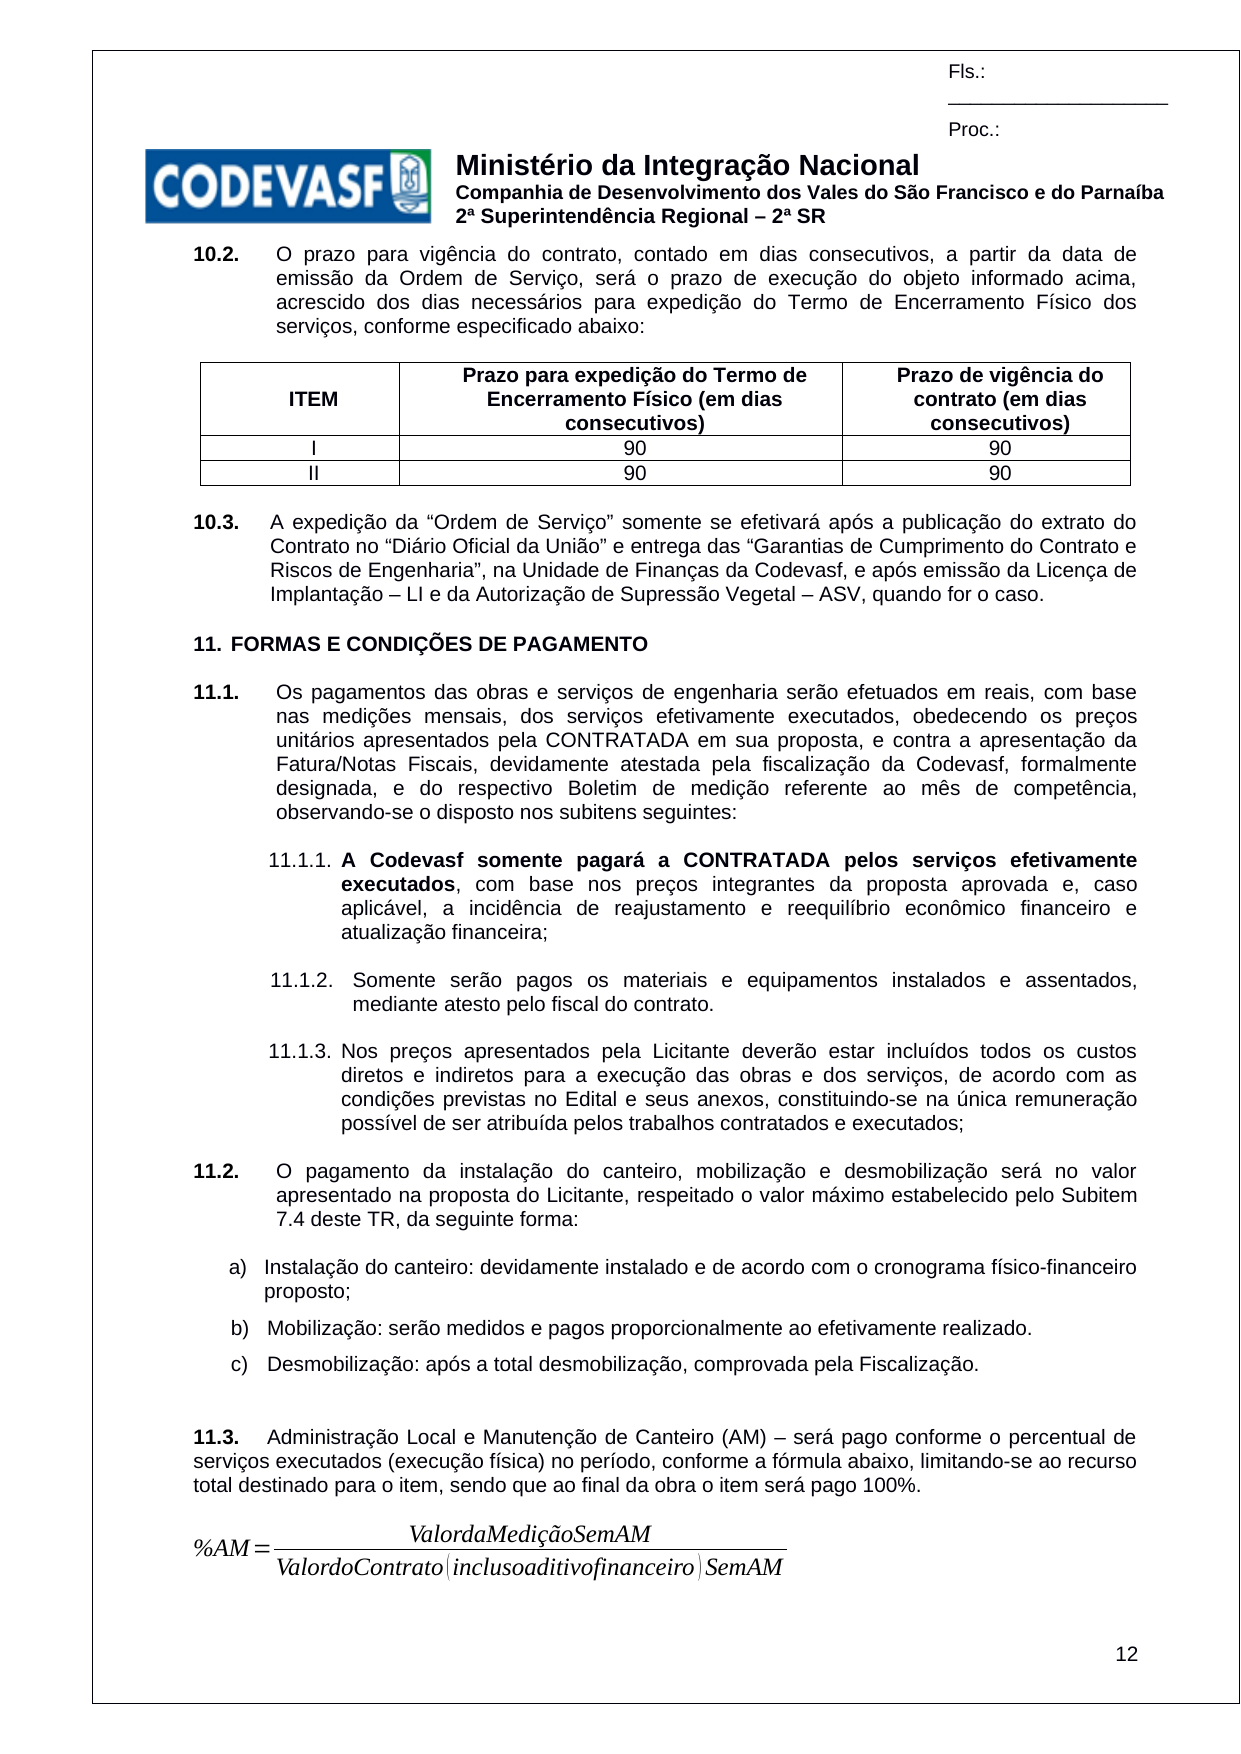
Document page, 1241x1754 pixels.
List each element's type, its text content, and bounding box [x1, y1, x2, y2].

picture [145, 149, 433, 226]
subtitle FORMAS E CONDIÇÕES DE PAGAMENTO [193, 632, 1138, 656]
subtitle Administração Local e Manutenção de Canteiro (AM) – será pago conforme o percentual de serviços executados (execução física) no período, conforme a fórmula abaixo, limitando-se ao recurso total destinado para o item, sendo que ao final da obra o item será pago 100%. [193, 1425, 1138, 1497]
table_cell 90 [400, 461, 842, 485]
subtitle Os pagamentos das obras e serviços de engenharia serão efetuados em reais, com base nas medições mensais, dos serviços efetivamente executados, obedecendo os preços unitários apresentados pela CONTRATADA em sua proposta, e contra a apresentação da Fatura/Notas Fiscais, devidamente atestada pela fiscalização da Codevasf, formalmente designada, e do respectivo Boletim de medição referente ao mês de competência, observando-se o disposto nos subitens seguintes: [193, 680, 1138, 824]
table_cell 90 [400, 436, 842, 460]
list Mobilização: serão medidos e pagos proporcionalmente ao efetivamente realizado. [231, 1315, 1138, 1339]
subtitle Nos preços apresentados pela Licitante deverão estar incluídos todos os custos diretos e indiretos para a execução das obras e dos serviços, de acordo com as condições previstas no Edital e seus anexos, constituindo-se na única remuneração possível de ser atribuída pelos trabalhos contratados e executados; [268, 1039, 1138, 1135]
table_header Prazo para expedição do Termo de Encerramento Físico (em dias consecutivos) [400, 363, 842, 435]
table_cell 90 [843, 436, 1130, 460]
subtitle O prazo para vigência do contrato, contado em dias consecutivos, a partir da data de emissão da Ordem de Serviço, será o prazo de execução do objeto informado acima, acrescido dos dias necessários para expedição do Termo de Encerramento Físico dos serviços, conforme especificado abaixo: [193, 242, 1138, 338]
table_cell I [201, 436, 399, 460]
subtitle O pagamento da instalação do canteiro, mobilização e desmobilização será no valor apresentado na proposta do Licitante, respeitado o valor máximo estabelecido pelo Subitem 7.4 deste TR, da seguinte forma: [193, 1159, 1138, 1231]
table_header Prazo de vigência do contrato (em dias consecutivos) [843, 363, 1130, 435]
subtitle A expedição da “Ordem de Serviço” somente se efetivará após a publicação do extrato do Contrato no “Diário Oficial da União” e entrega das “Garantias de Cumprimento do Contrato e Riscos de Engenharia”, na Unidade de Finanças da Codevasf, e após emissão da Licença de Implantação – LI e da Autorização de Supressão Vegetal – ASV, quando for o caso. [193, 510, 1138, 606]
table_header ITEM [201, 363, 399, 435]
list Desmobilização: após a total desmobilização, comprovada pela Fiscalização. [231, 1352, 1138, 1376]
subtitle Somente serão pagos os materiais e equipamentos instalados e assentados, mediante atesto pelo fiscal do contrato. [270, 967, 1138, 1015]
table_cell 90 [843, 461, 1130, 485]
table_cell II [201, 461, 399, 485]
list Instalação do canteiro: devidamente instalado e de acordo com o cronograma físico-financeiro proposto; [228, 1255, 1138, 1303]
subtitle A Codevasf somente pagará a CONTRATADA pelos serviços efetivamente executados, com base nos preços integrantes da proposta aprovada e, caso aplicável, a incidência de reajustamento e reequilíbrio econômico financeiro e atualização financeira; [268, 848, 1138, 943]
